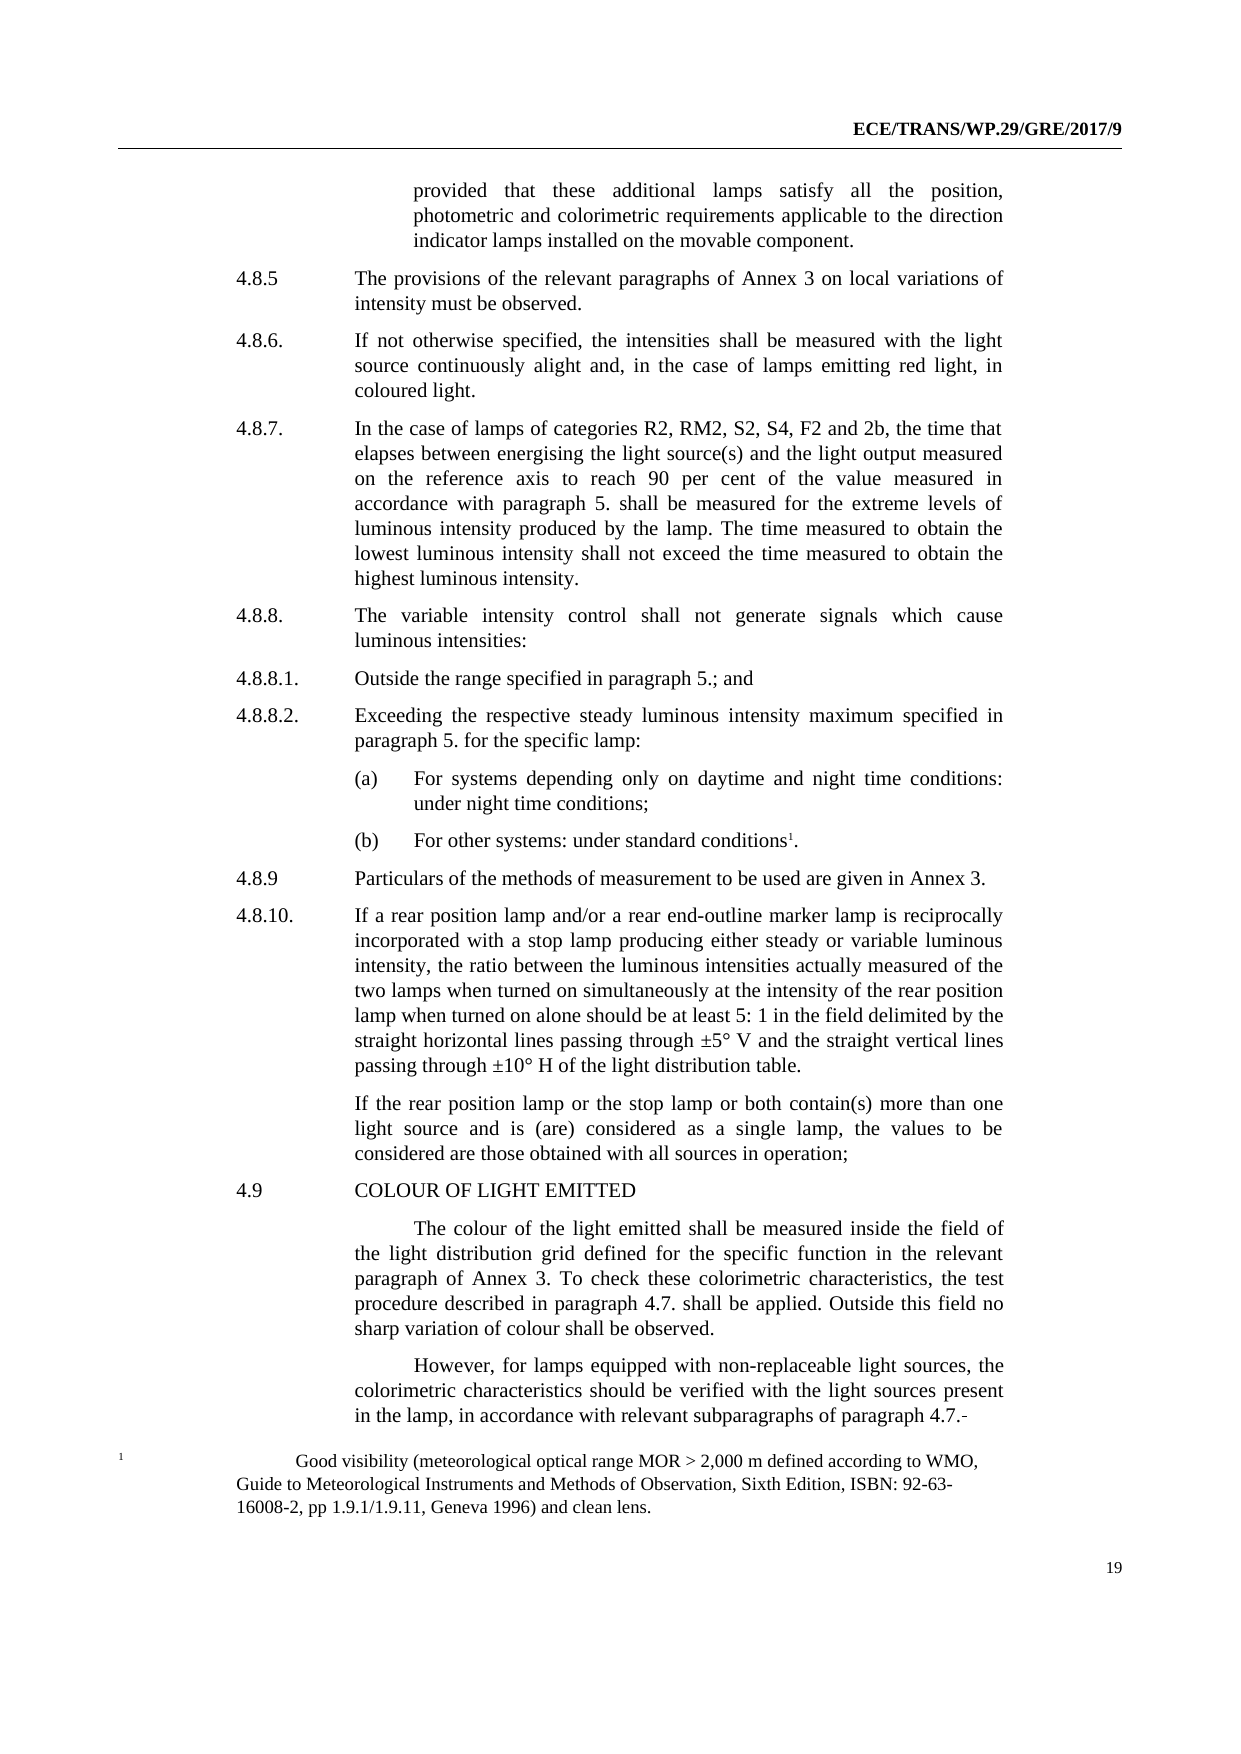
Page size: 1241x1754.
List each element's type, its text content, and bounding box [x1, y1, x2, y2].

text 4.8.8.2. Exceeding the respective steady luminous intensity maximum specified in paragraph 5. for the specific lamp: [236, 702, 1004, 752]
text 4.8.6. If not otherwise specified, the intensities shall be measured with the light source continuously alight and, in the case of lamps emitting red light, in coloured light. [236, 327, 1004, 402]
text If the rear position lamp or the stop lamp or both contain(s) more than one light source and is (are) considered as a single lamp, the values to be considered are those obtained with all sources in operation; [354, 1090, 1004, 1165]
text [354, 177, 1004, 252]
text 4.8.8.1. Outside the range specified in paragraph 5.; and [236, 665, 1004, 690]
text 4.8.8. The variable intensity control shall not generate signals which cause luminous intensities: [236, 602, 1004, 652]
text The colour of the light emitted shall be measured inside the field of the light distribution grid defined for the specific function in the relevant paragraph of Annex 3. To check these colorimetric characteristics, the test procedure described in paragraph 4.7. shall be applied. Outside this field no sharp variation of colour shall be observed. [354, 1215, 1004, 1340]
text However, for lamps equipped with non-replaceable light sources, the colorimetric characteristics should be verified with the light sources present in the lamp, in accordance with relevant subparagraphs of paragraph 4.7. [354, 1352, 1004, 1427]
text 4.8.9 Particulars of the methods of measurement to be used are given in Annex 3. [236, 865, 1004, 890]
text 4.8.5 The provisions of the relevant paragraphs of Annex 3 on local variations of intensity must be observed. [236, 265, 1004, 315]
text 4.8.7. In the case of lamps of categories R2, RM2, S2, S4, F2 and 2b, the time that elapses between energising the light source(s) and the light output measured on the reference axis to reach 90 per cent of the value measured in accordance with paragraph 5. shall be measured for the extreme levels of luminous intensity produced by the lamp. The time measured to obtain the lowest luminous intensity shall not exceed the time measured to obtain the highest luminous intensity. [236, 415, 1004, 590]
text (b) For other systems: under standard conditions. [354, 827, 1004, 852]
list COLOUR OF LIGHT EMITTED [236, 1177, 1004, 1202]
text 4.8.10. If a rear position lamp and/or a rear end-outline marker lamp is reciprocally incorporated with a stop lamp producing either steady or variable luminous intensity, the ratio between the luminous intensities actually measured of the two lamps when turned on simultaneously at the intensity of the rear position lamp when turned on alone should be at least 5: 1 in the field delimited by the straight horizontal lines passing through ±5° V and the straight vertical lines passing through ±10° H of the light distribution table. [236, 902, 1004, 1077]
text (a) For systems depending only on daytime and night time conditions: under night time conditions; [354, 765, 1004, 815]
